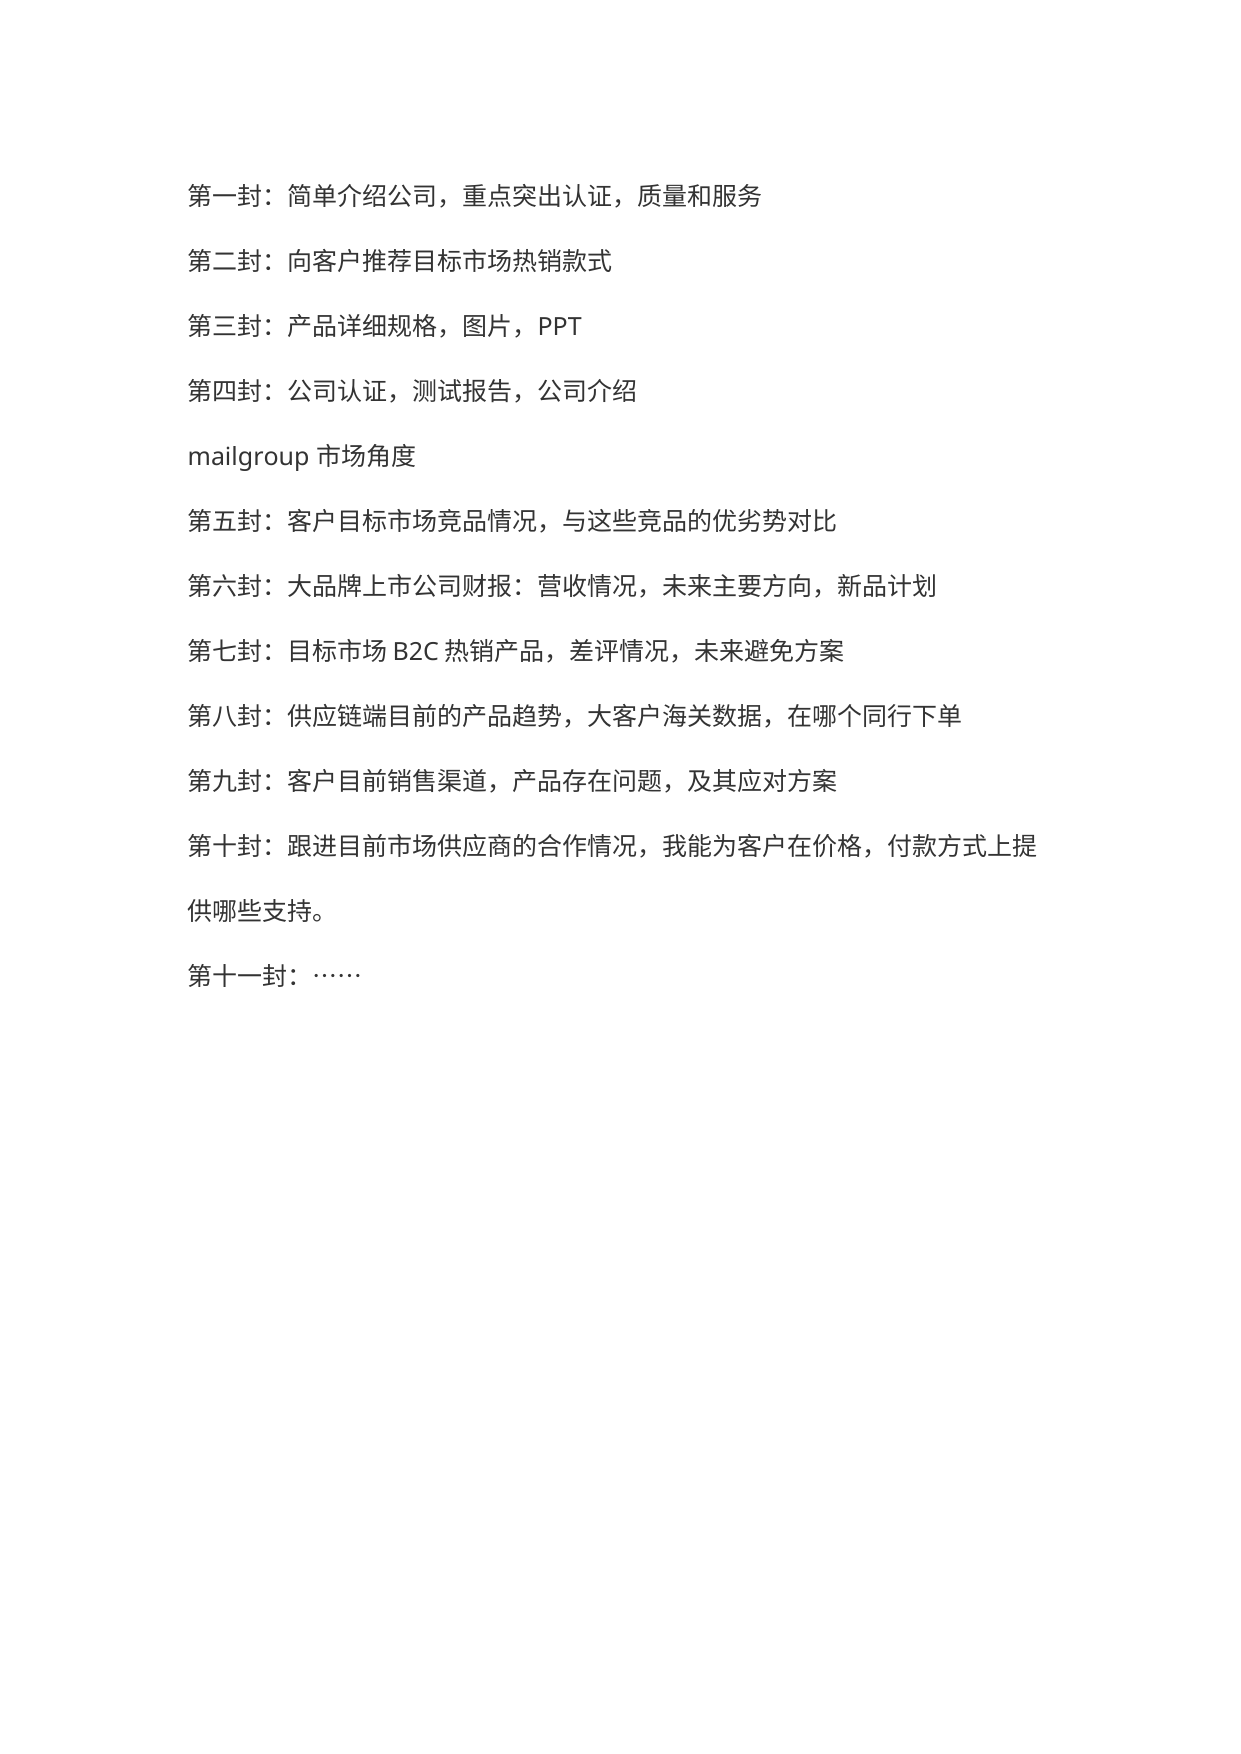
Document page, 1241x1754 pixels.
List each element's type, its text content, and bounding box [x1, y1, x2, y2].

text 第十一封：…… [187, 942, 1053, 1007]
text 第九封：客户目前销售渠道，产品存在问题，及其应对方案 [187, 747, 1053, 812]
text 第三封：产品详细规格，图片，PPT [187, 292, 1053, 357]
text 第四封：公司认证，测试报告，公司介绍 [187, 357, 1053, 422]
text 第十封：跟进目前市场供应商的合作情况，我能为客户在价格，付款方式上提供哪些支持。 [187, 812, 1053, 942]
text 第五封：客户目标市场竞品情况，与这些竞品的优劣势对比 [187, 487, 1053, 552]
text 第七封：目标市场B2C热销产品，差评情况，未来避免方案 [187, 617, 1053, 682]
text 第一封：简单介绍公司，重点突出认证，质量和服务 [187, 162, 1053, 227]
text 第六封：大品牌上市公司财报：营收情况，未来主要方向，新品计划 [187, 552, 1053, 617]
text mailgroup 市场角度 [187, 422, 1053, 487]
text 第二封：向客户推荐目标市场热销款式 [187, 227, 1053, 292]
text 第八封：供应链端目前的产品趋势，大客户海关数据，在哪个同行下单 [187, 682, 1053, 747]
